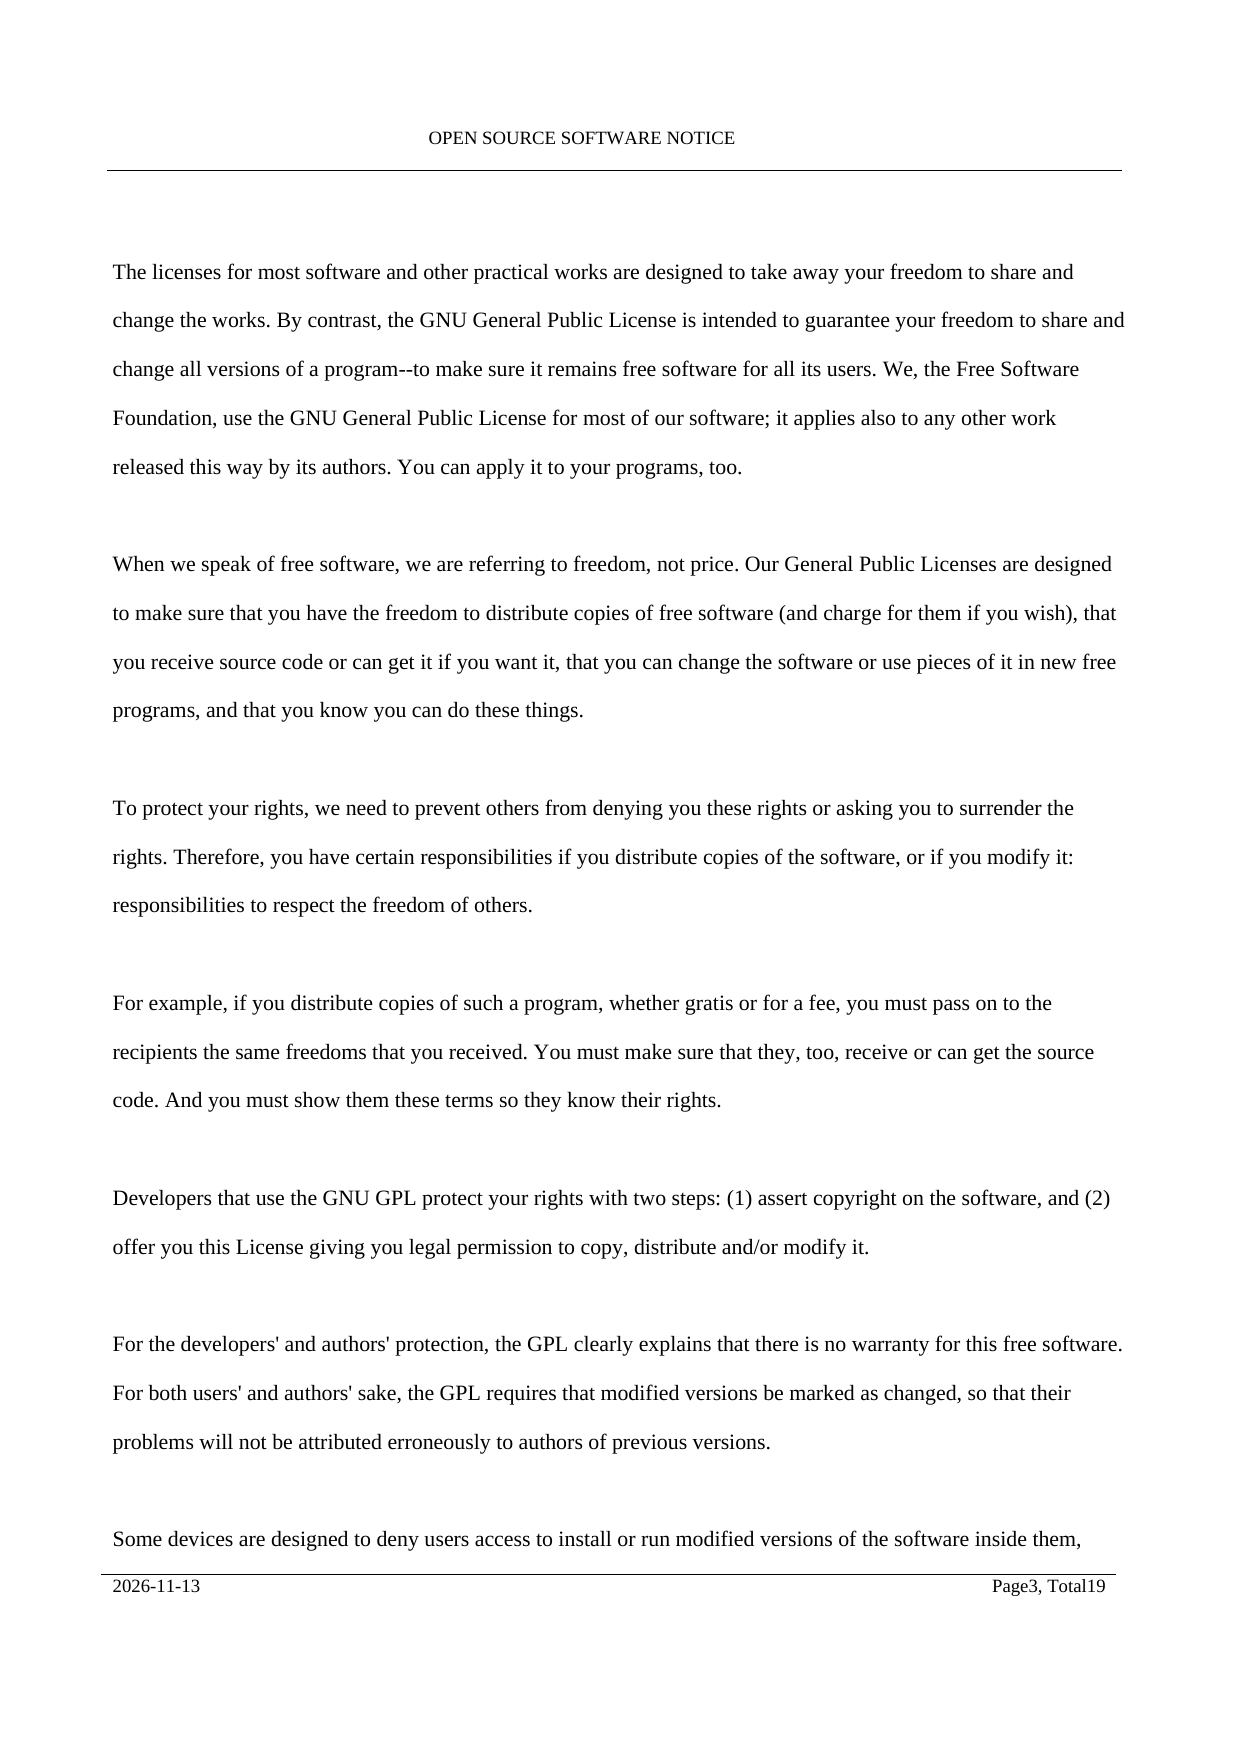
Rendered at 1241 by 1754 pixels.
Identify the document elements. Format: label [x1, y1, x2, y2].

text [112, 206, 1128, 1555]
